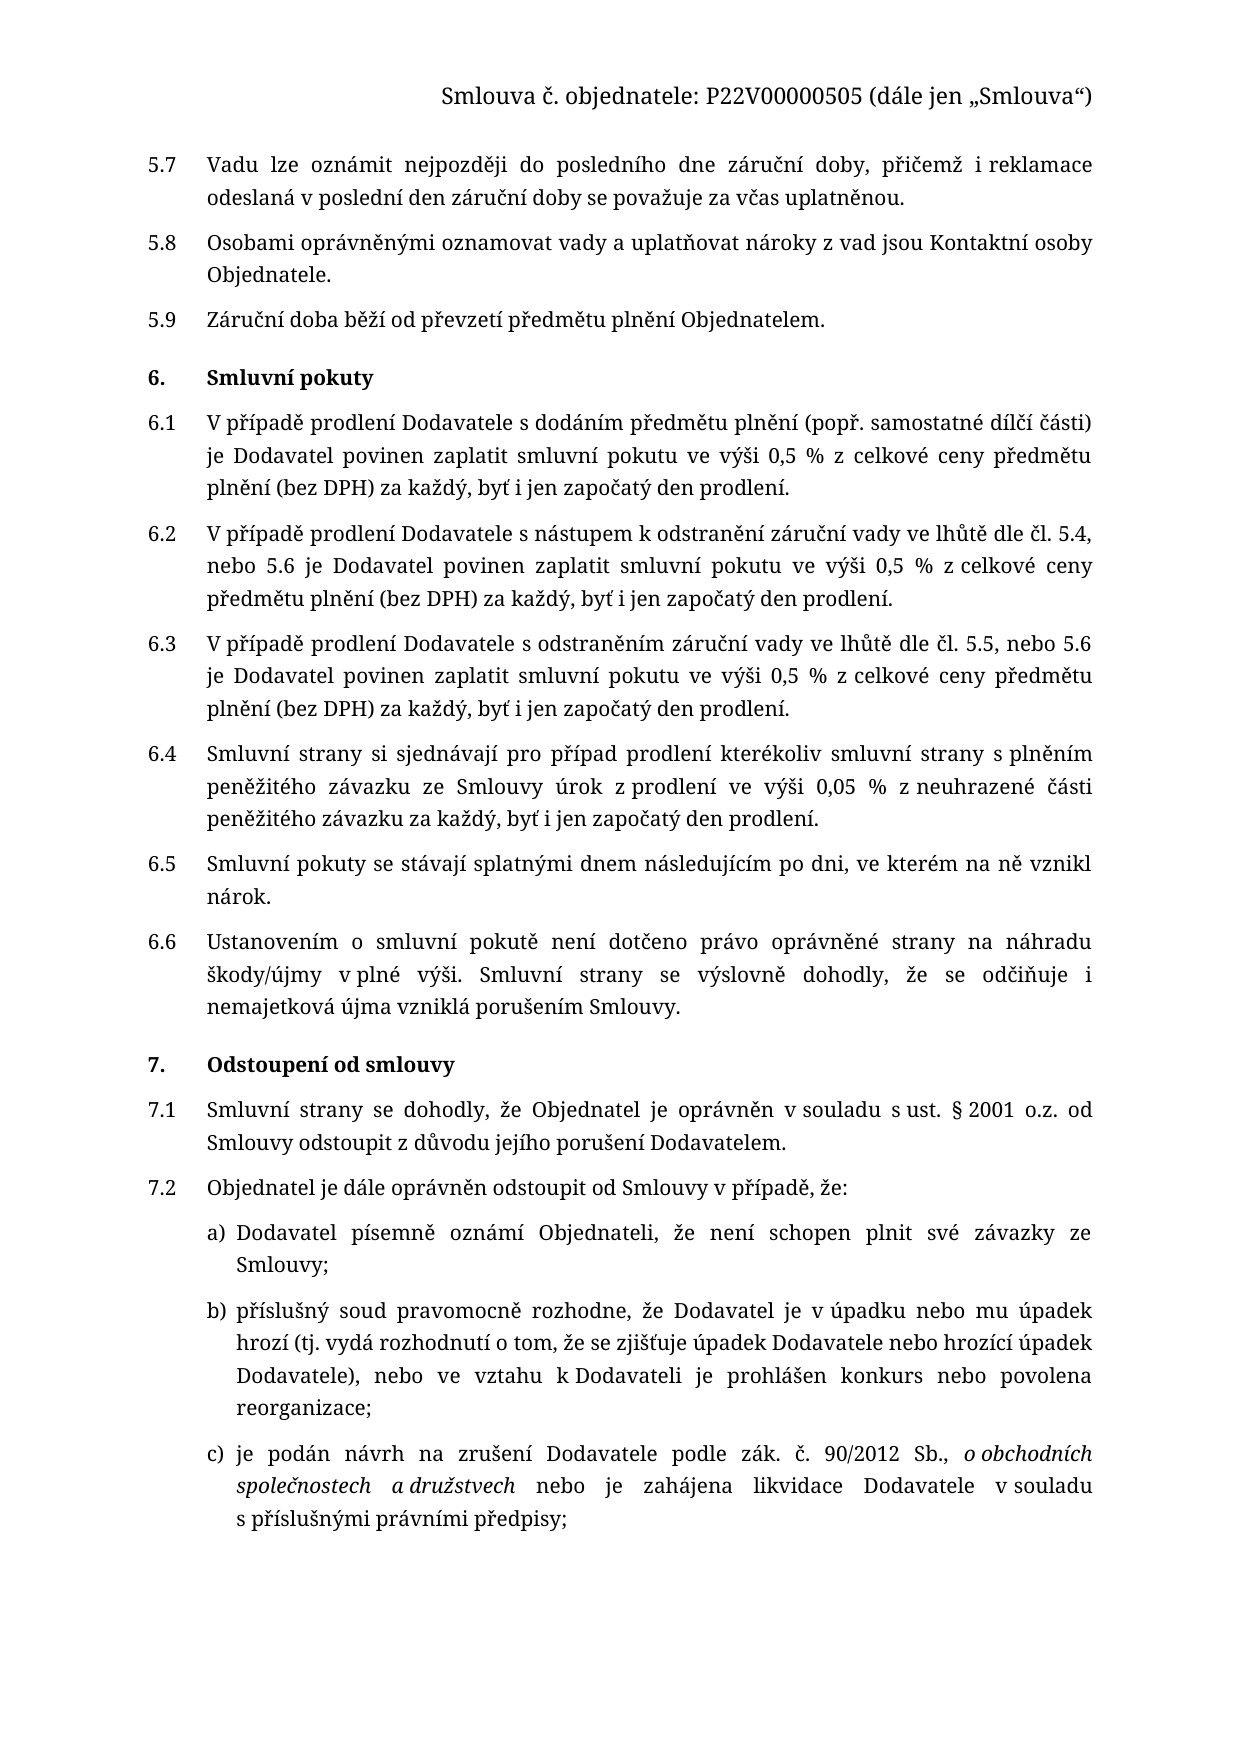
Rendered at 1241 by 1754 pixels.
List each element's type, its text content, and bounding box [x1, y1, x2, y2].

list V případě prodlení Dodavatele s dodáním předmětu plnění (popř. samostatné dílčí části) je Dodavatel povinen zaplatit smluvní pokutu ve výši 0,5 % z celkové ceny předmětu plnění (bez DPH) za každý, byť i jen započatý den prodlení. [148, 408, 1093, 502]
list Odstoupení od smlouvy [148, 1050, 1093, 1078]
list Dodavatel písemně oznámí Objednateli, že není schopen plnit své závazky ze Smlouvy; [207, 1218, 1093, 1279]
list příslušný soud pravomocně rozhodne, že Dodavatel je v úpadku nebo mu úpadek hrozí (tj. vydá rozhodnutí o tom, že se zjišťuje úpadek Dodavatele nebo hrozící úpadek Dodavatele), nebo ve vztahu k Dodavateli je prohlášen konkurs nebo povolena reorganizace; [207, 1296, 1093, 1422]
list Osobami oprávněnými oznamovat vady a uplatňovat nároky z vad jsou Kontaktní osoby Objednatele. [148, 228, 1093, 289]
list Smluvní strany si sjednávají pro případ prodlení kterékoliv smluvní strany s plněním peněžitého závazku ze Smlouvy úrok z prodlení ve výši 0,05 % z neuhrazené části peněžitého závazku za každý, byť i jen započatý den prodlení. [148, 739, 1093, 833]
list Smluvní pokuty se stávají splatnými dnem následujícím po dni, ve kterém na ně vznikl nárok. [148, 849, 1093, 911]
list V případě prodlení Dodavatele s odstraněním záruční vady ve lhůtě dle čl. 5.5, nebo 5.6 je Dodavatel povinen zaplatit smluvní pokutu ve výši 0,5 % z celkové ceny předmětu plnění (bez DPH) za každý, byť i jen započatý den prodlení. [148, 629, 1093, 723]
list Vadu lze oznámit nejpozději do posledního dne záruční doby, přičemž i reklamace odeslaná v poslední den záruční doby se považuje za včas uplatněnou. [148, 150, 1093, 211]
list je podán návrh na zrušení Dodavatele podle zák. č. 90/2012 Sb., o obchodních společnostech a družstvech nebo je zahájena likvidace Dodavatele v souladu s příslušnými právními předpisy; [207, 1439, 1093, 1532]
list Smluvní pokuty [148, 363, 1093, 392]
list Objednatel je dále oprávněn odstoupit od Smlouvy v případě, že: [148, 1173, 1093, 1201]
list V případě prodlení Dodavatele s nástupem k odstranění záruční vady ve lhůtě dle čl. 5.4, nebo 5.6 je Dodavatel povinen zaplatit smluvní pokutu ve výši 0,5 % z celkové ceny předmětu plnění (bez DPH) za každý, byť i jen započatý den prodlení. [148, 519, 1093, 612]
list Záruční doba běží od převzetí předmětu plnění Objednatelem. [148, 306, 1093, 334]
list Ustanovením o smluvní pokutě není dotčeno právo oprávněné strany na náhradu škody/újmy v plné výši. Smluvní strany se výslovně dohodly, že se odčiňuje i nemajetková újma vzniklá porušením Smlouvy. [148, 927, 1093, 1021]
list Smluvní strany se dohodly, že Objednatel je oprávněn v souladu s ust. § 2001 o.z. od Smlouvy odstoupit z důvodu jejího porušení Dodavatelem. [148, 1095, 1093, 1156]
